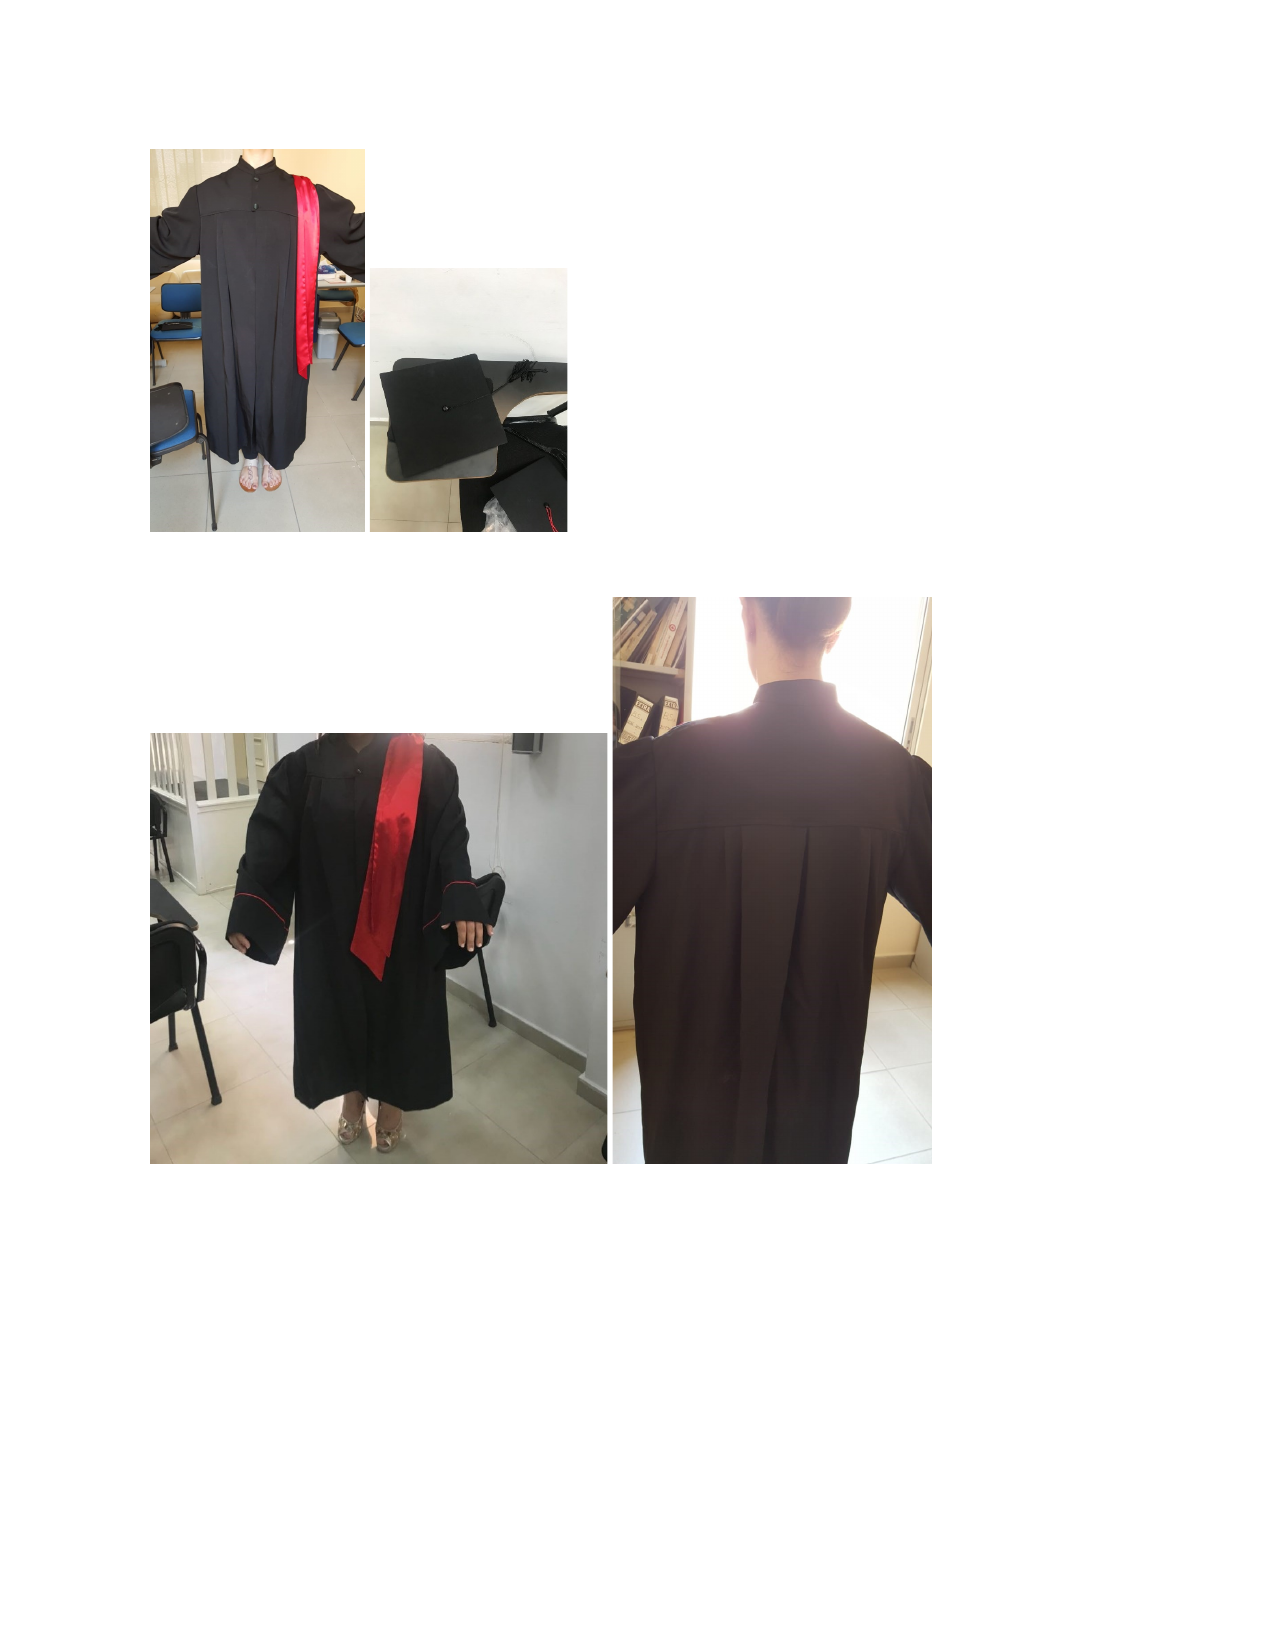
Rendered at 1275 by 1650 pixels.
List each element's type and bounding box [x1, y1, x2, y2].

picture [150, 149, 365, 532]
picture [150, 733, 608, 1164]
picture [369, 268, 568, 532]
picture [612, 597, 932, 1164]
